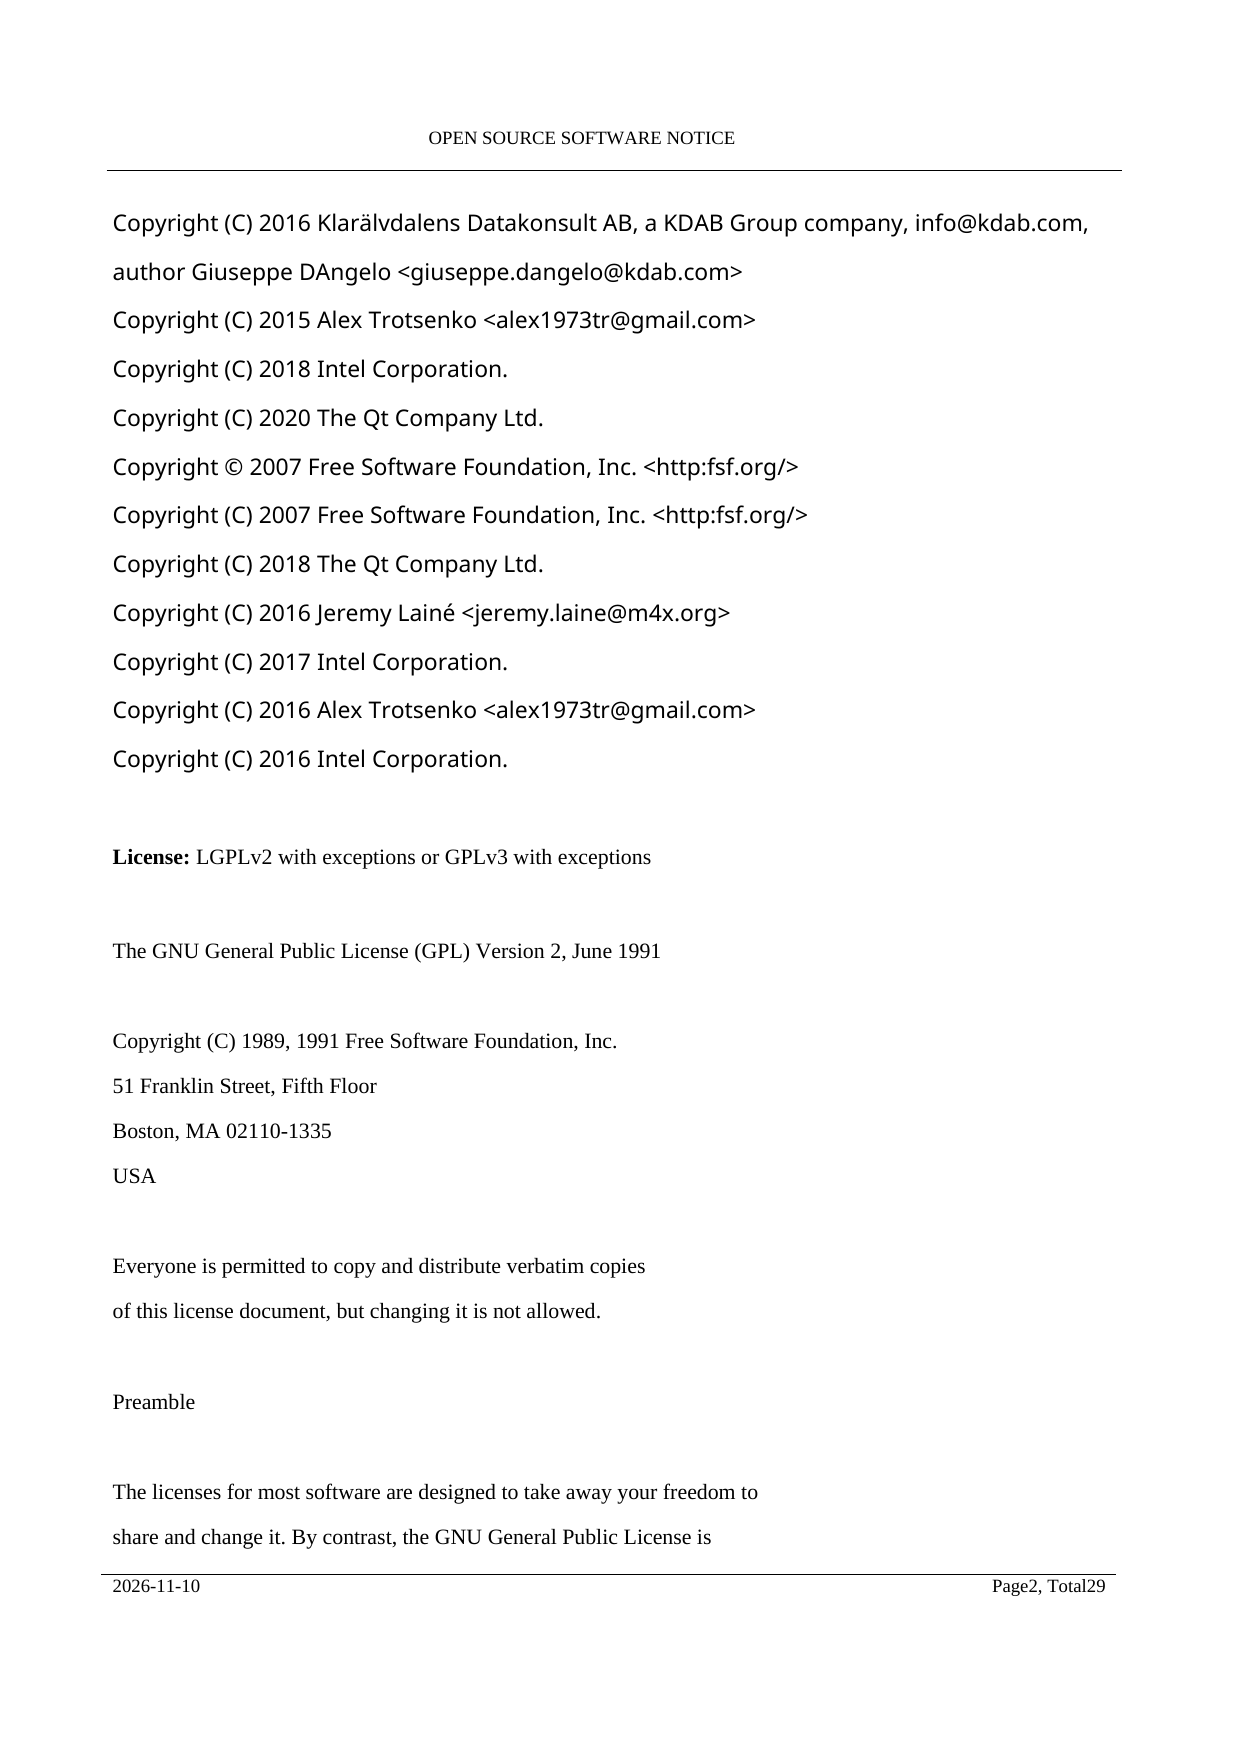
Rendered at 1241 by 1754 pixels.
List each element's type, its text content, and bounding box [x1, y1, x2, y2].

text USA [112, 1159, 1128, 1192]
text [112, 206, 1128, 824]
text share and change it. By contrast, the GNU General Public License is [112, 1520, 1128, 1553]
text Copyright (C) 1989, 1991 Free Software Foundation, Inc. [112, 1024, 1128, 1057]
text The GNU General Public License (GPL) Version 2, June 1991 [112, 885, 1128, 966]
text License: LGPLv2 with exceptions or GPLv3 with exceptions [112, 840, 1128, 873]
text of this license document, but changing it is not allowed. [112, 1295, 1128, 1327]
text Boston, MA 02110-1335 [112, 1114, 1128, 1147]
text The licenses for most software are designed to take away your freedom to [112, 1475, 1128, 1508]
text 51 Franklin Street, Fifth Floor [112, 1069, 1128, 1102]
text Preamble [112, 1385, 1128, 1417]
text Everyone is permitted to copy and distribute verbatim copies [112, 1250, 1128, 1282]
